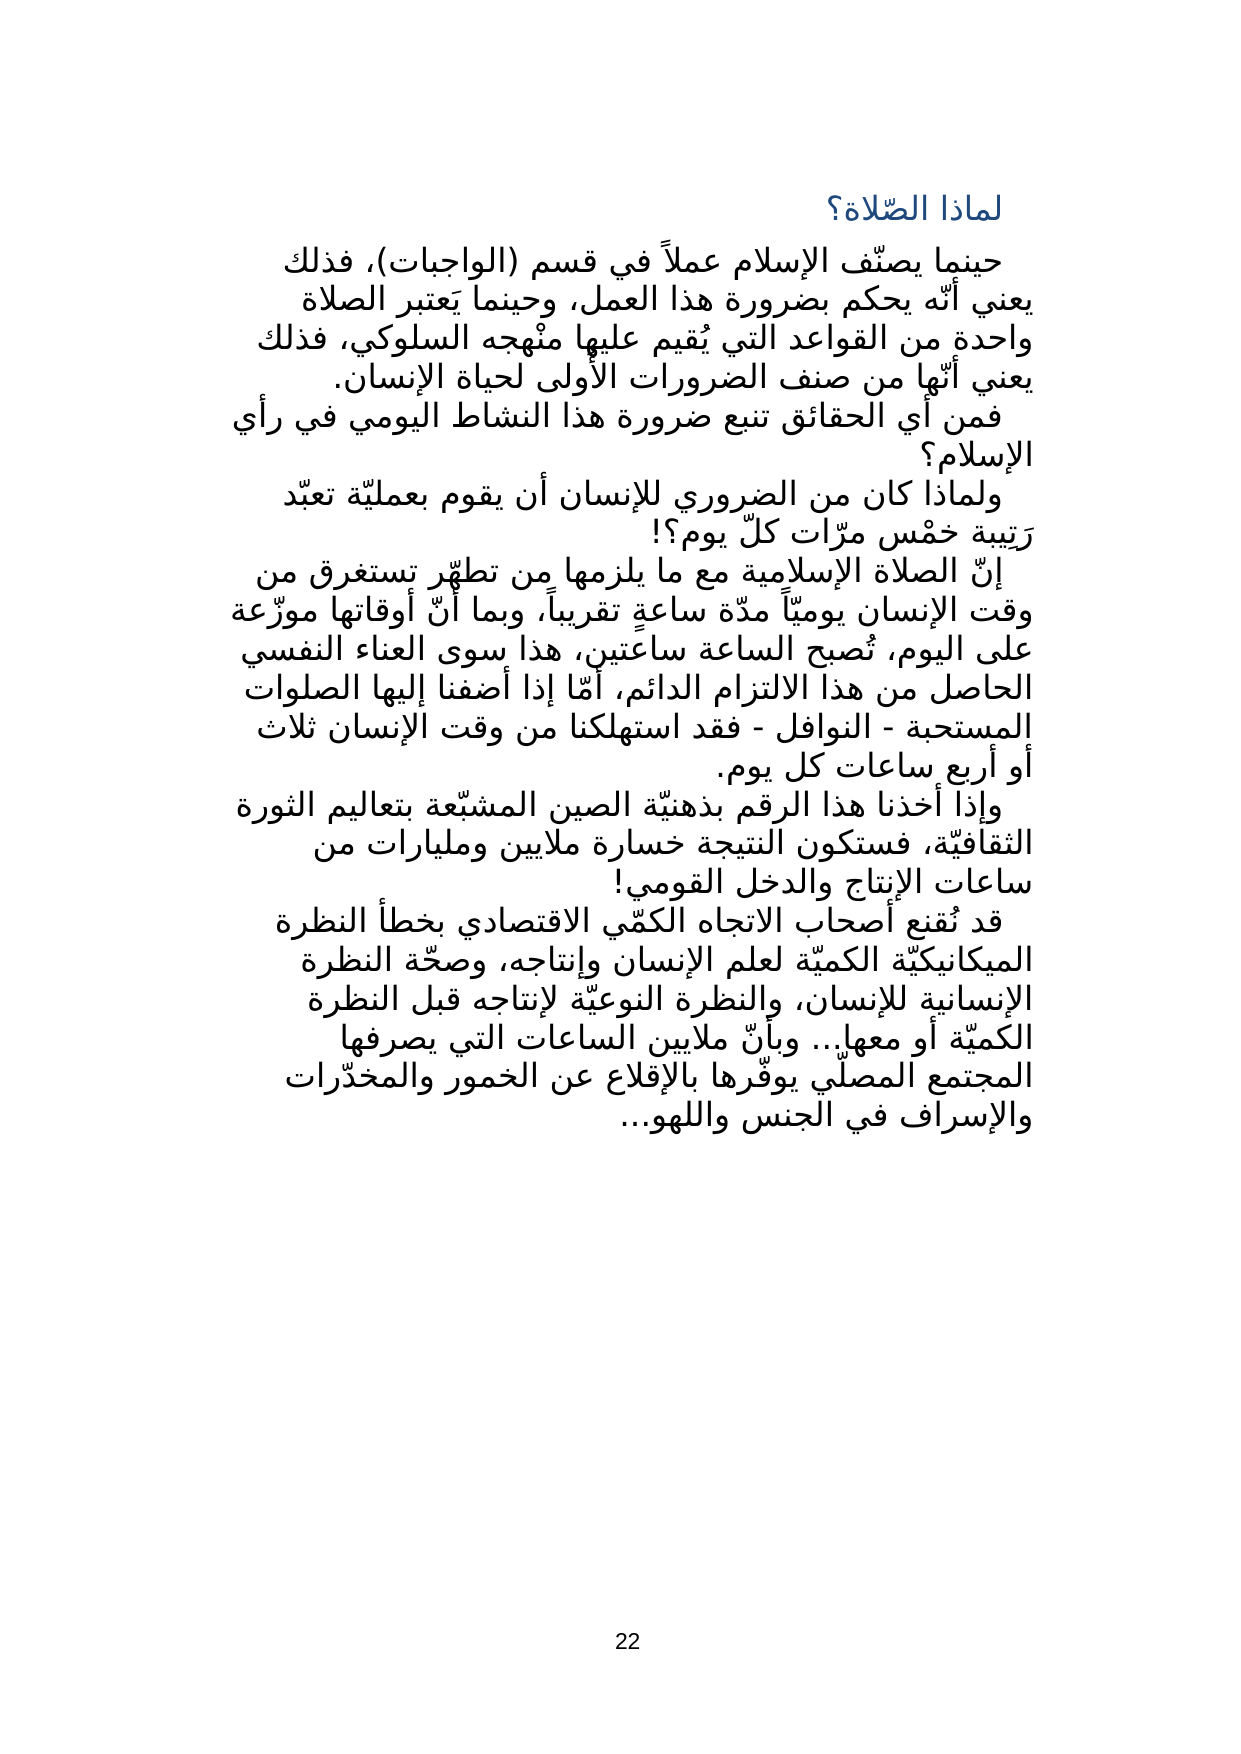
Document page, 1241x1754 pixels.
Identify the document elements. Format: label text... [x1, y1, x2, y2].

text ولماذا كان من الضروري للإنسان أن يقوم بعمليّة تعبّد رَتِيبة خمْس مرّات كلّ يوم؟! [222, 474, 1033, 552]
text إنّ الصلاة الإسلامية مع ما يلزمها من تطهّر تستغرق من وقت الإنسان يوميّاً مدّة ساعةٍ تقريباً، وبما أنّ أوقاتها موزّعة على اليوم، تُصبح الساعة ساعتين، هذا سوى العناء النفسي الحاصل من هذا الالتزام الدائم، أمّا إذا أضفنا إليها الصلوات المستحبة - النوافل - فقد استهلكنا من وقت الإنسان ثلاث أو أربع ساعات كل يوم. [222, 552, 1033, 785]
text وإذا أخذنا هذا الرقم بذهنيّة الصين المشبّعة بتعاليم الثورة الثقافيّة، فستكون النتيجة خسارة ملايين ومليارات من ساعات الإنتاج والدخل القومي! [222, 785, 1033, 902]
text فمن أي الحقائق تنبع ضرورة هذا النشاط اليومي في رأي الإسلام؟ [222, 396, 1033, 474]
text قد نُقنع أصحاب الاتجاه الكمّي الاقتصادي بخطأ النظرة الميكانيكيّة الكميّة لعلم الإنسان وإنتاجه، وصحّة النظرة الإنسانية للإنسان، والنظرة النوعيّة لإنتاجه قبل النظرة الكميّة أو معها... وبأنّ ملايين الساعات التي يصرفها المجتمع المصلّي يوفّرها بالإقلاع عن الخمور والمخدّرات والإسراف في الجنس واللهو... [222, 902, 1033, 1135]
text حينما يصنّف الإسلام عملاً في قسم (الواجبات)، فذلك يعني أنّه يحكم بضرورة هذا العمل، وحينما يَعتبر الصلاة واحدة من القواعد التي يُقيم عليها منْهجه السلوكي، فذلك يعني أنّها من صنف الضرورات الأُولى لحياة الإنسان. [222, 241, 1033, 396]
subtitle لماذا الصّلاة؟ [222, 190, 1033, 228]
